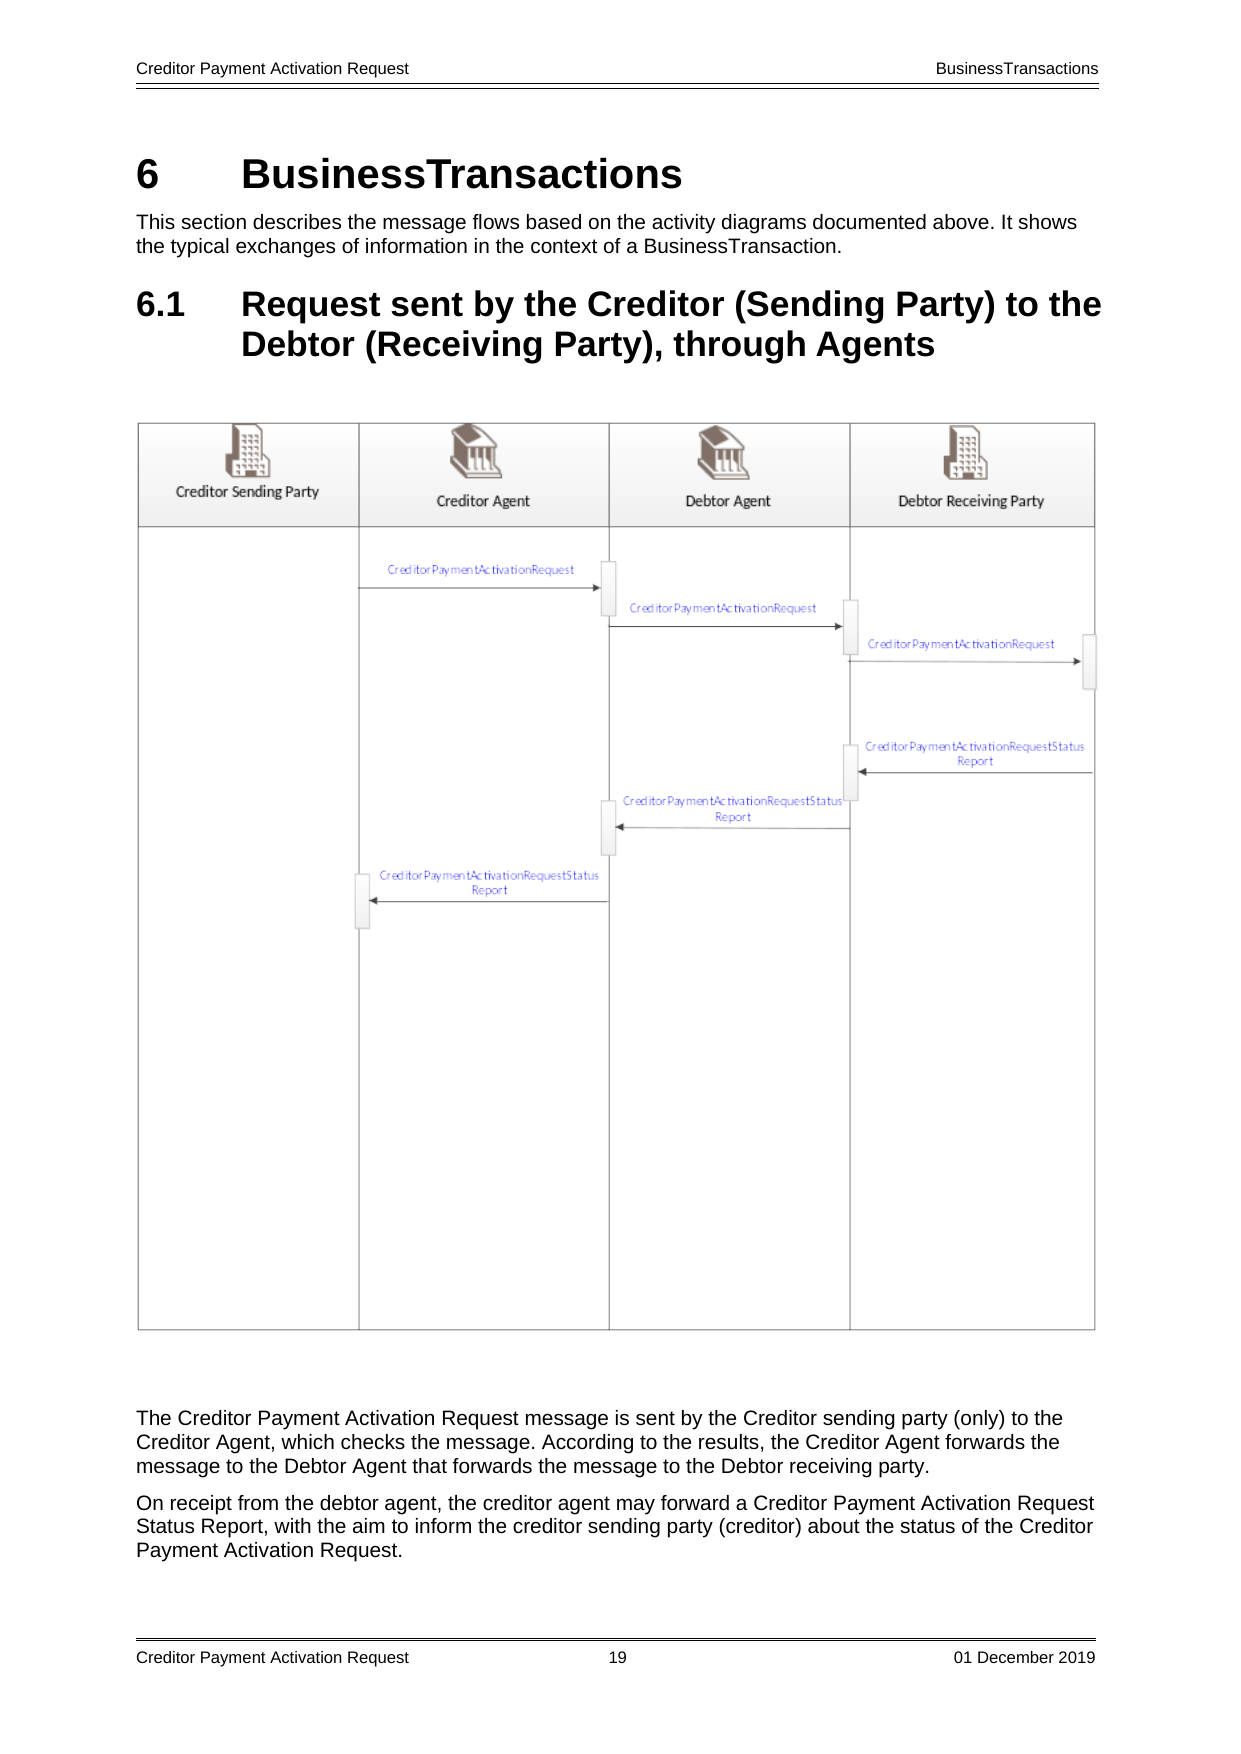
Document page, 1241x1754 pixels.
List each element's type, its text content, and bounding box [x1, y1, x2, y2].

text This section describes the message flows based on the activity diagrams documented above. It shows the typical exchanges of information in the context of a BusinessTransaction. [136, 210, 1104, 258]
text The Creditor Payment Activation Request message is sent by the Creditor sending party (only) to the Creditor Agent, which checks the message. According to the results, the Creditor Agent forwards the message to the Debtor Agent that forwards the message to the Debtor receiving party. [136, 1406, 1104, 1478]
subtitle Request sent by the Creditor (Sending Party) to the Debtor (Receiving Party), through Agents [136, 283, 1104, 364]
text On receipt from the debtor agent, the creditor agent may forward a Creditor Payment Activation Request Status Report, with the aim to inform the creditor sending party (creditor) about the status of the Creditor Payment Activation Request. [136, 1490, 1104, 1562]
subtitle BusinessTransactions [136, 149, 1104, 197]
